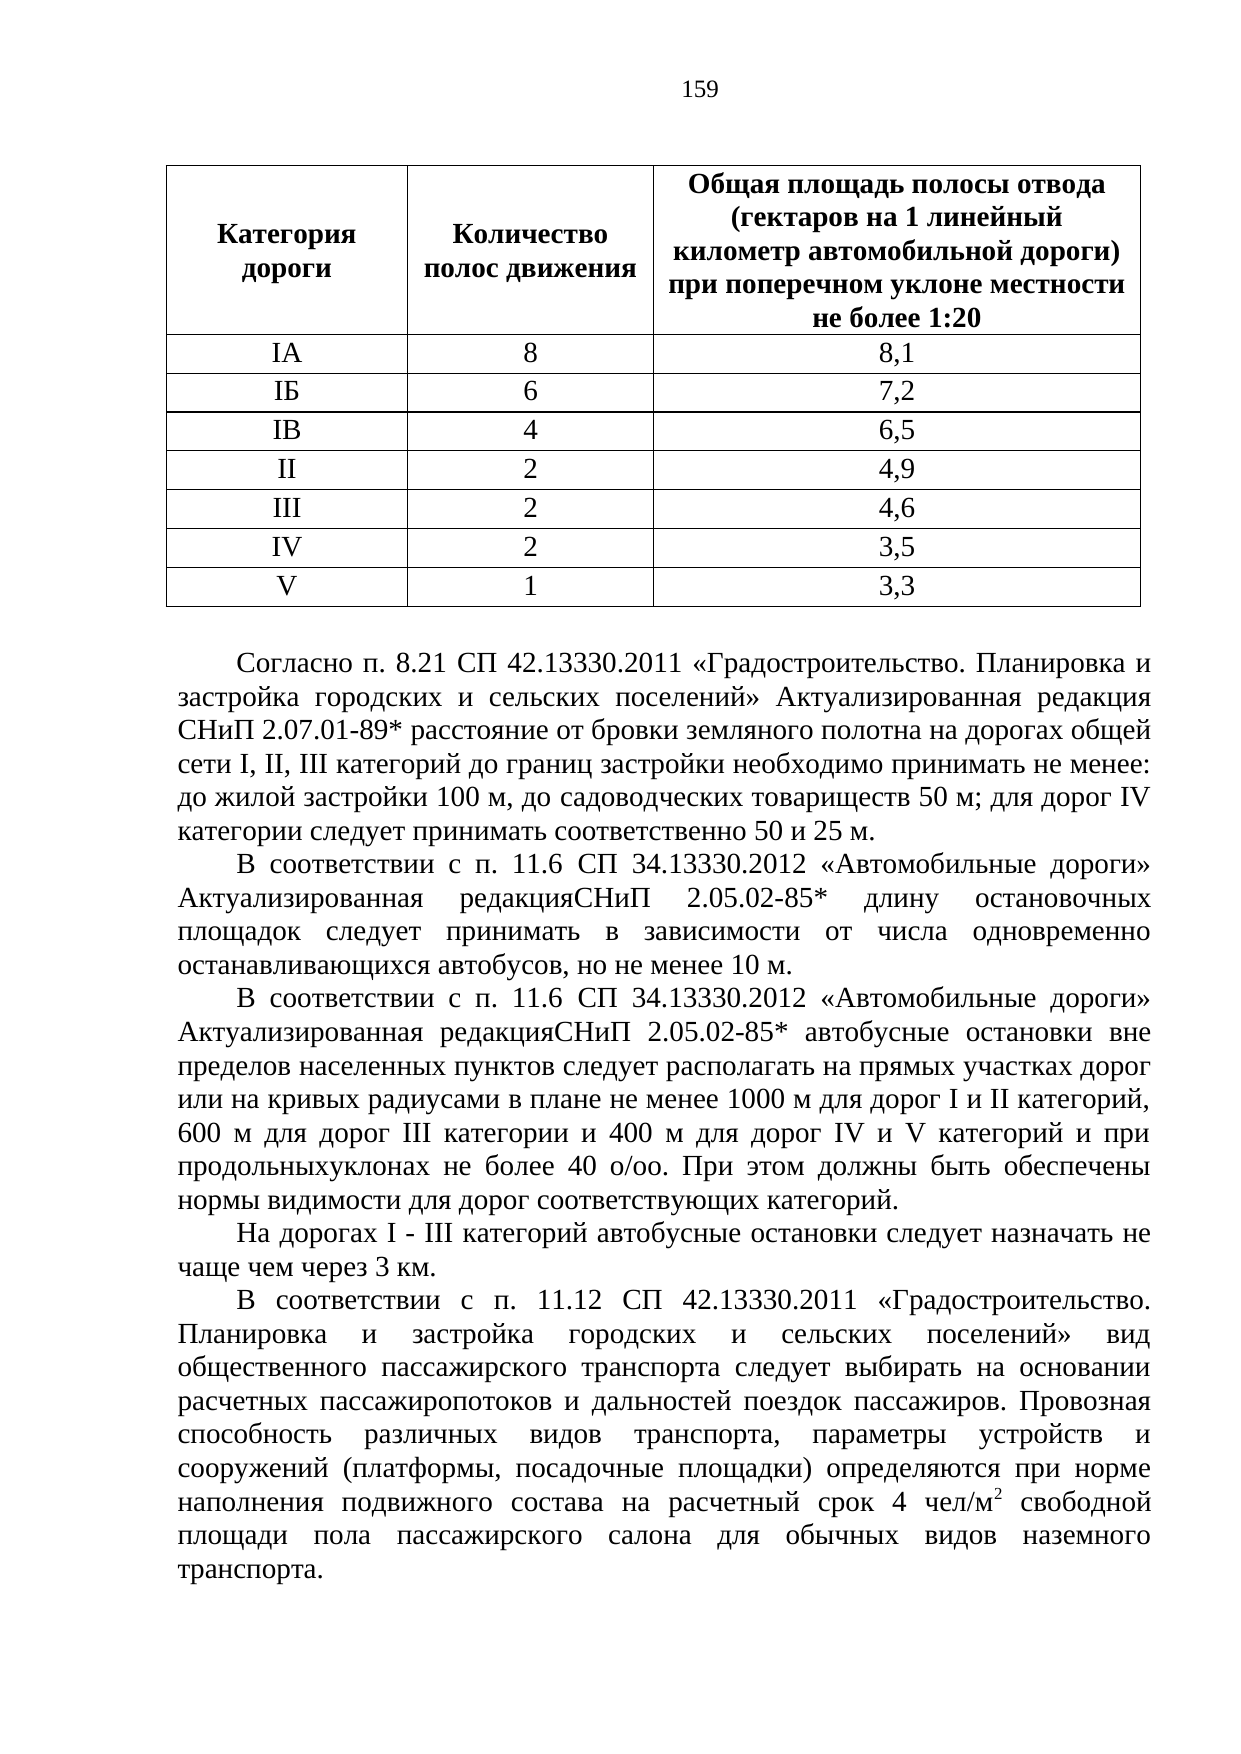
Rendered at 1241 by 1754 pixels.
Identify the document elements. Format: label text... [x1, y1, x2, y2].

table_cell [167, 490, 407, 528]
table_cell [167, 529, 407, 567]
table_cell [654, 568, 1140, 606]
text В соответствии с п. 11.12 СП 42.13330.2011 «Градостроительство. Планировка и застройка городских и сельских поселений» вид общественного пассажирского транспорта следует выбирать на основании расчетных пассажиропотоков и дальностей поездок пассажиров. Провозная способность различных видов транспорта, параметры устройств и сооружений (платформы, посадочные площадки) определяются при норме наполнения подвижного состава на расчетный срок 4 чел/м2 свободной площади пола пассажирского салона для обычных видов наземного транспорта. [177, 1282, 1152, 1584]
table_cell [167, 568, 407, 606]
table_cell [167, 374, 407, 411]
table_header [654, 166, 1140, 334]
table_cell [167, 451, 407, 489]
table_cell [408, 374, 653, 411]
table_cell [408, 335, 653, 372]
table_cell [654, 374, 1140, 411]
text Согласно п. 8.21 СП 42.13330.2011 «Градостроительство. Планировка и застройка городских и сельских поселений» Актуализированная редакция СНиП 2.07.01-89* расстояние от бровки земляного полотна на дорогах общей сети I, II, III категорий до границ застройки необходимо принимать не менее: до жилой застройки 100 м, до садоводческих товариществ 50 м; для дорог IV категории следует принимать соответственно 50 и 25 м. [177, 645, 1152, 846]
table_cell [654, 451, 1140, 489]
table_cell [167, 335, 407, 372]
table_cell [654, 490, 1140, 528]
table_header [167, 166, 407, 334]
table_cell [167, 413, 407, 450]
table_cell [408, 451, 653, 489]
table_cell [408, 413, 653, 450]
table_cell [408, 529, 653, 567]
text На дорогах I - III категорий автобусные остановки следует назначать не чаще чем через 3 км. [177, 1215, 1152, 1282]
text В соответствии с п. 11.6 СП 34.13330.2012 «Автомобильные дороги» Актуализированная редакцияСНиП 2.05.02-85* длину остановочных площадок следует принимать в зависимости от числа одновременно останавливающихся автобусов, но не менее 10 м. [177, 846, 1152, 981]
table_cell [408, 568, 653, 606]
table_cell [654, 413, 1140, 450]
text В соответствии с п. 11.6 СП 34.13330.2012 «Автомобильные дороги» Актуализированная редакцияСНиП 2.05.02-85* автобусные остановки вне пределов населенных пунктов следует располагать на прямых участках дорог или на кривых радиусами в плане не менее 1000 м для дорог I и II категорий, 600 м для дорог III категории и 400 м для дорог IV и V категорий и при продольныхуклонах не более 40 о/оо. При этом должны быть обеспечены нормы видимости для дорог соответствующих категорий. [177, 981, 1152, 1215]
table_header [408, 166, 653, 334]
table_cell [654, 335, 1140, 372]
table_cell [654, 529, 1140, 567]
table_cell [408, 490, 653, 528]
